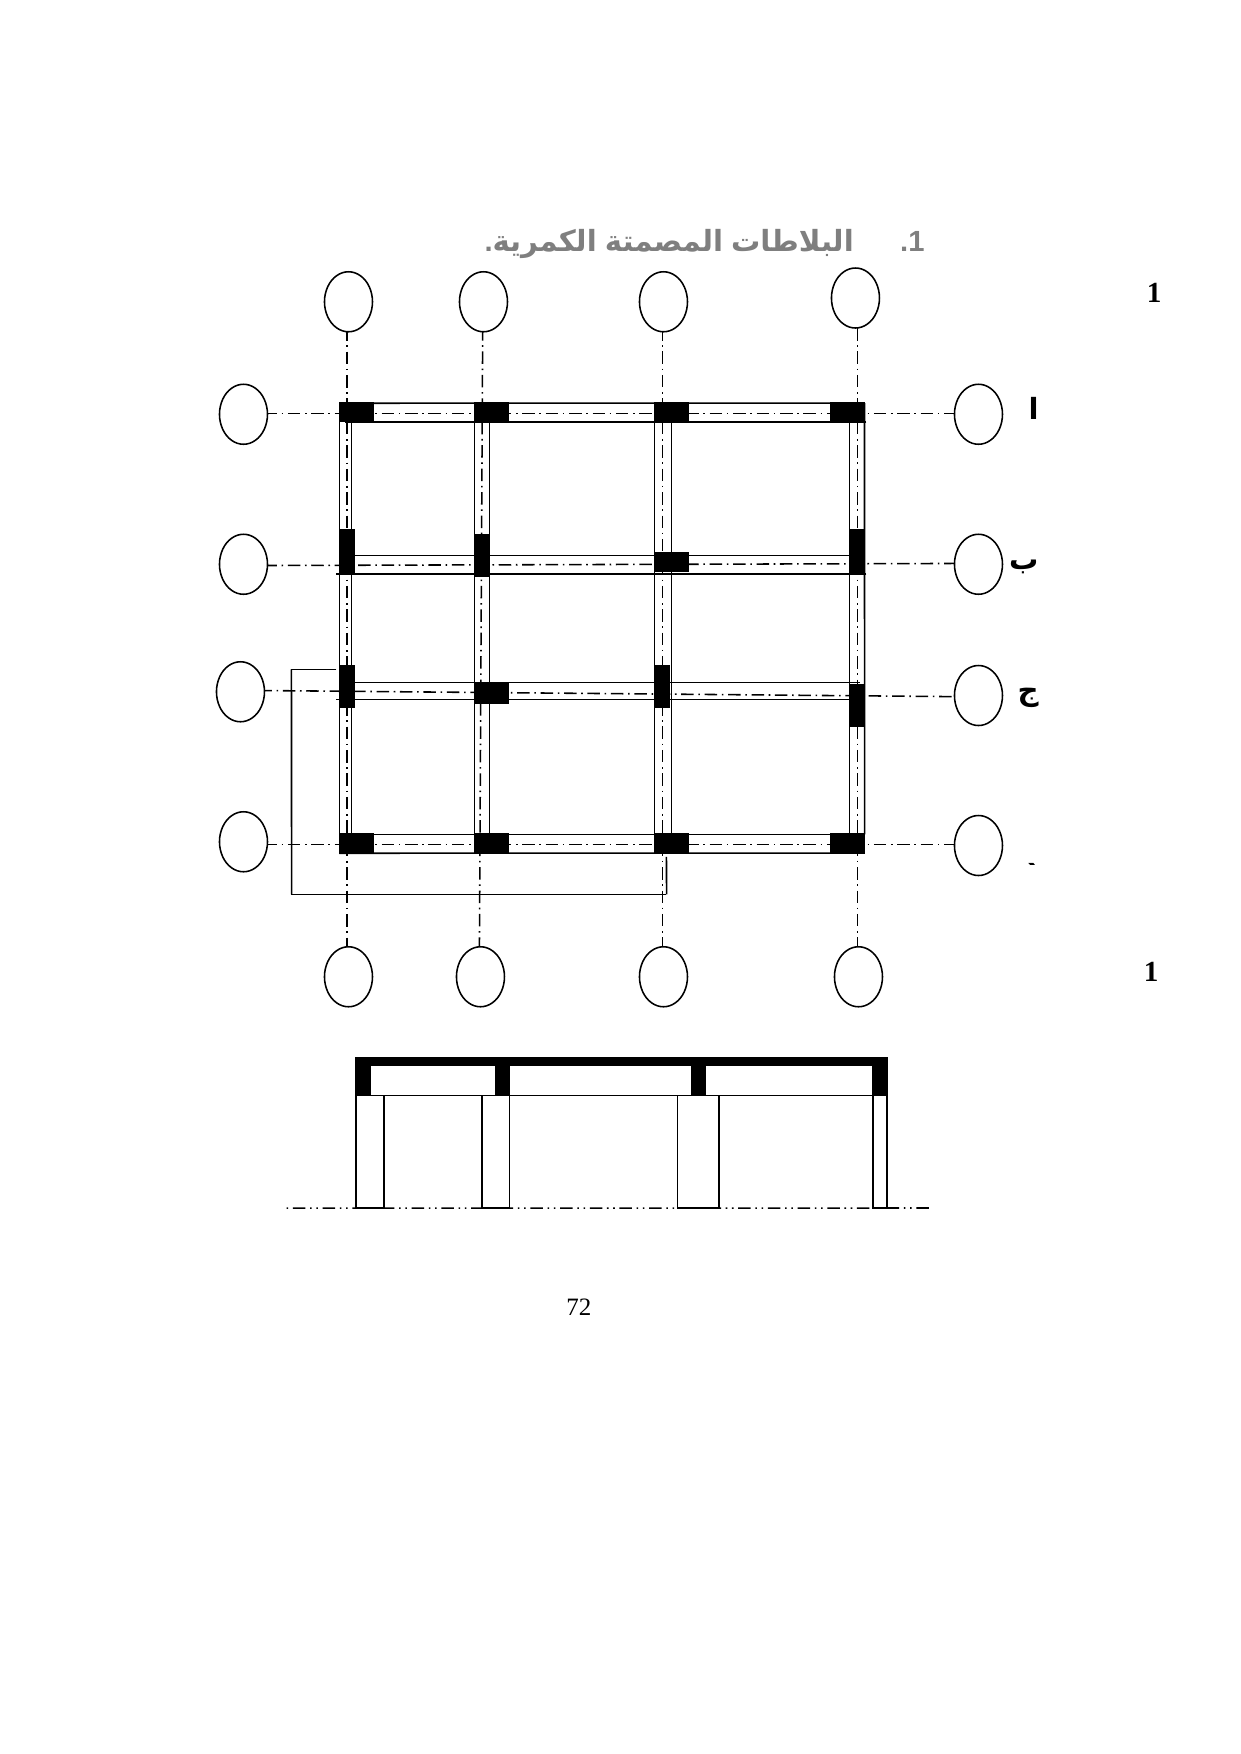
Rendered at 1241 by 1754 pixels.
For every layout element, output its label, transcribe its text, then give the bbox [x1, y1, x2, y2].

list البلاطات المصمتة الكمرية. [236, 218, 900, 260]
